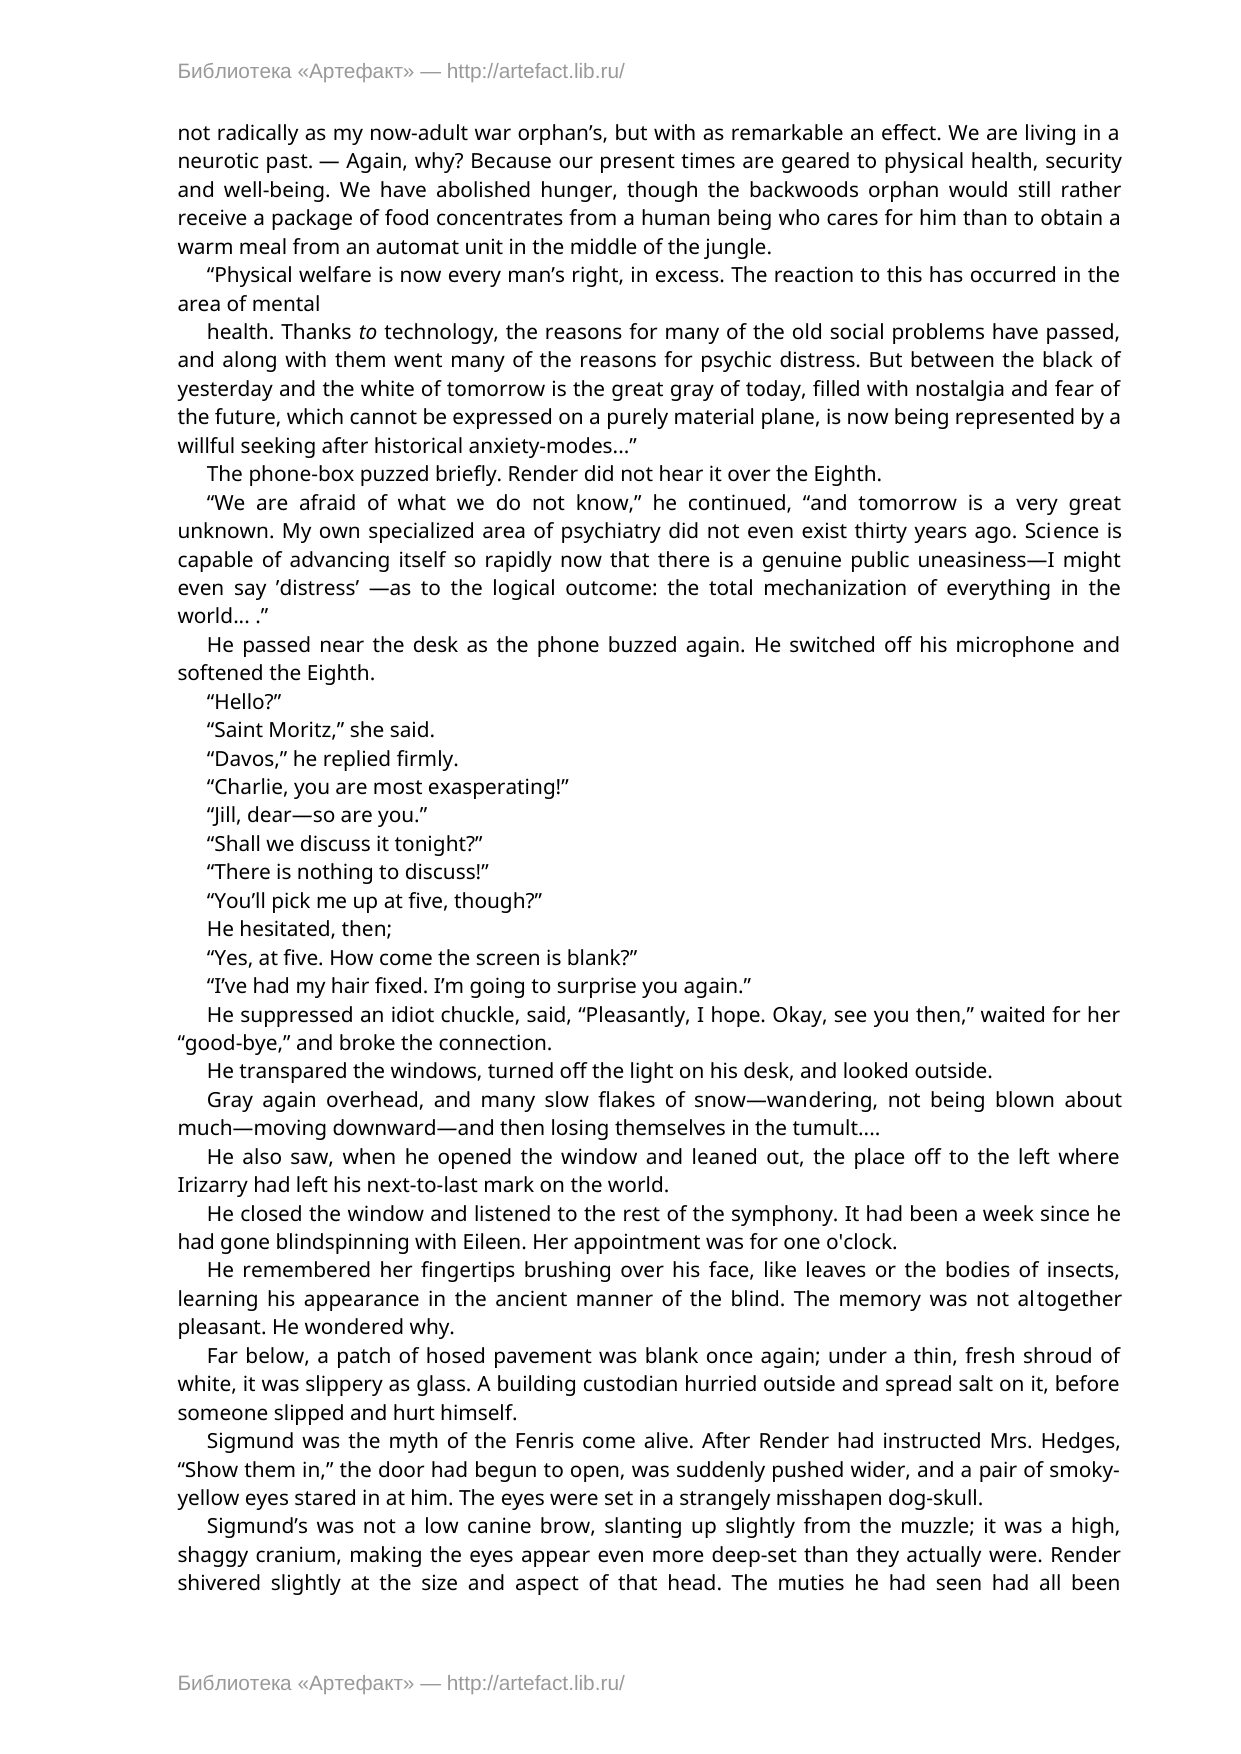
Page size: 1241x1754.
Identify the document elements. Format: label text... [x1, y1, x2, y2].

text He remembered her fingertips brushing over his face, like leaves or the bodies of insects, learning his appearance in the ancient manner of the blind. The memory was not altogether pleasant. He wondered why. [177, 1256, 1122, 1341]
text He closed the window and listened to the rest of the symphony. It had been a week since he had gone blindspinning with Eileen. Her appointment was for one o'clock. [177, 1199, 1122, 1256]
text “Shall we discuss it tonight?” [177, 829, 1122, 857]
text He also saw, when he opened the window and leaned out, the place off to the left where Irizarry had left his next-to-last mark on the world. [177, 1142, 1122, 1199]
text health. Thanks to technology, the reasons for many of the old social problems have passed, and along with them went many of the reasons for psychic distress. But between the black of yesterday and the white of tomorrow is the great gray of today, filled with nostalgia and fear of the future, which cannot be expressed on a purely material plane, is now being represented by a willful seeking after historical anxiety-modes...” [177, 317, 1122, 459]
text He hesitated, then; [177, 914, 1122, 943]
text “There is nothing to discuss!” [177, 857, 1122, 886]
text “Charlie, you are most exasperating!” [177, 772, 1122, 801]
text “Yes, at five. How come the screen is blank?” [177, 943, 1122, 971]
text Sigmund was the myth of the Fenris come alive. After Render had instructed Mrs. Hedges, “Show them in,” the door had begun to open, was suddenly pushed wider, and a pair of smoky-yellow eyes stared in at him. The eyes were set in a strangely misshapen dog-skull. [177, 1426, 1122, 1512]
text “Physical welfare is now every man’s right, in excess. The reaction to this has occurred in the area of mental [177, 260, 1122, 317]
text “I’ve had my hair fixed. I’m going to surprise you again.” [177, 971, 1122, 1000]
text “Davos,” he replied firmly. [177, 744, 1122, 772]
text The phone-box puzzed briefly. Render did not hear it over the Eighth. [177, 459, 1122, 488]
text “Jill, dear—so are you.” [177, 801, 1122, 829]
text Far below, a patch of hosed pavement was blank once again; under a thin, fresh shroud of white, it was slippery as glass. A building custodian hurried outside and spread salt on it, before someone slipped and hurt himself. [177, 1341, 1122, 1426]
text “We are afraid of what we do not know,” he continued, “and tomorrow is a very great unknown. My own specialized area of psychiatry did not even exist thirty years ago. Science is capable of advancing itself so rapidly now that there is a genuine public uneasiness—I might even say ’distress’ —as to the logical outcome: the total mechanization of everything in the world... .” [177, 488, 1122, 630]
text He suppressed an idiot chuckle, said, “Pleasantly, I hope. Okay, see you then,” waited for her “good-bye,” and broke the connection. [177, 1000, 1122, 1057]
text “Hello?” [177, 687, 1122, 715]
text “Saint Moritz,” she said. [177, 715, 1122, 744]
text He transpared the windows, turned off the light on his desk, and looked outside. [177, 1057, 1122, 1085]
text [177, 118, 1122, 260]
text He passed near the desk as the phone buzzed again. He switched off his microphone and softened the Eighth. [177, 630, 1122, 687]
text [177, 1512, 1122, 1597]
text Gray again overhead, and many slow flakes of snow—wandering, not being blown about much—moving downward—and then losing themselves in the tumult.... [177, 1085, 1122, 1142]
text “You’ll pick me up at five, though?” [177, 886, 1122, 914]
